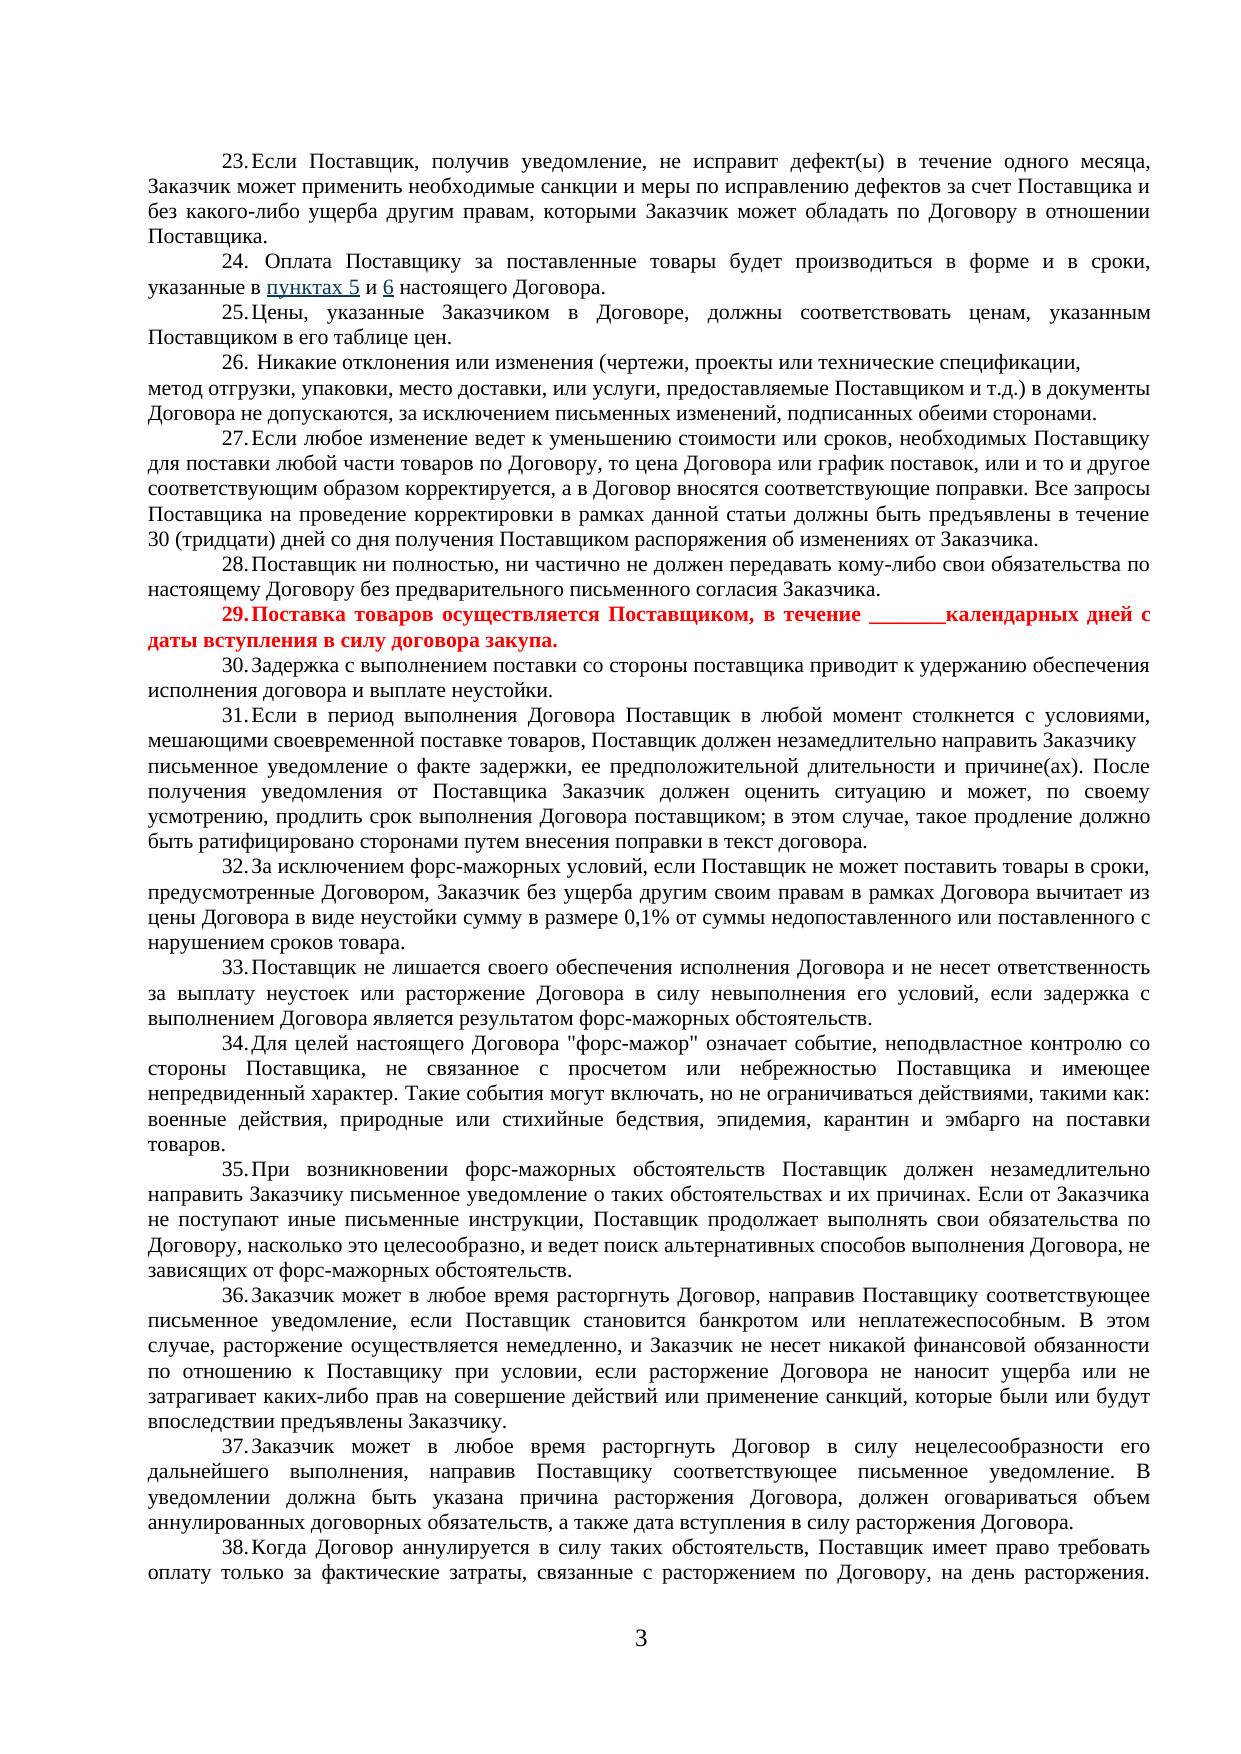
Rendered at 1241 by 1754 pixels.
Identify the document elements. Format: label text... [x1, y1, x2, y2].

list Поставка товаров осуществляется Поставщиком, в течение _______календарных дней с даты вступления в силу договора закупа. [148, 601, 1152, 652]
list Задержка с выполнением поставки со стороны поставщика приводит к удержанию обеспечения исполнения договора и выплате неустойки. [148, 652, 1152, 702]
list При возникновении форс-мажорных обстоятельств Поставщик должен незамедлительно направить Заказчику письменное уведомление о таких обстоятельствах и их причинах. Если от Заказчика не поступают иные письменные инструкции, Поставщик продолжает выполнять свои обязательства по Договору, насколько это целесообразно, и ведет поиск альтернативных способов выполнения Договора, не зависящих от форс-мажорных обстоятельств. [148, 1156, 1152, 1282]
list За исключением форс-мажорных условий, если Поставщик не может поставить товары в сроки, предусмотренные Договором, Заказчик без ущерба другим своим правам в рамках Договора вычитает из цены Договора в виде неустойки сумму в размере 0,1% от суммы недопоставленного или поставленного с нарушением сроков товара. [148, 853, 1152, 954]
list Поставщик ни полностью, ни частично не должен передавать кому-либо свои обязательства по настоящему Договору без предварительного письменного согласия Заказчика. [148, 551, 1152, 601]
list Заказчик может в любое время расторгнуть Договор в силу нецелесообразности его дальнейшего выполнения, направив Поставщику соответствующее письменное уведомление. В уведомлении должна быть указана причина расторжения Договора, должен оговариваться объем аннулированных договорных обязательств, а также дата вступления в силу расторжения Договора. [148, 1433, 1152, 1534]
list Если любое изменение ведет к уменьшению стоимости или сроков, необходимых Поставщику для поставки любой части товаров по Договору, то цена Договора или график поставок, или и то и другое соответствующим образом корректируется, а в Договор вносятся соответствующие поправки. Все запросы Поставщика на проведение корректировки в рамках данной статьи должны быть предъявлены в течение 30 (тридцати) дней со дня получения Поставщиком распоряжения об изменениях от Заказчика. [148, 425, 1152, 551]
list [148, 1534, 1152, 1584]
list Для целей настоящего Договора "форс-мажор" означает событие, неподвластное контролю со стороны Поставщика, не связанное с просчетом или небрежностью Поставщика и имеющее непредвиденный характер. Такие события могут включать, но не ограничиваться действиями, такими как: военные действия, природные или стихийные бедствия, эпидемия, карантин и эмбарго на поставки товаров. [148, 1030, 1152, 1156]
list Заказчик может в любое время расторгнуть Договор, направив Поставщику соответствующее письменное уведомление, если Поставщик становится банкротом или неплатежеспособным. В этом случае, расторжение осуществляется немедленно, и Заказчик не несет никакой финансовой обязанности по отношению к Поставщику при условии, если расторжение Договора не наносит ущерба или не затрагивает каких-либо прав на совершение действий или применение санкций, которые были или будут впоследствии предъявлены Заказчику. [148, 1282, 1152, 1433]
text метод отгрузки, упаковки, место доставки, или услуги, предоставляемые Поставщиком и т.д.) в документы Договора не допускаются, за исключением письменных изменений, подписанных обеими сторонами. [148, 374, 1152, 425]
list Если Поставщик, получив уведомление, не исправит дефект(ы) в течение одного месяца, Заказчик может применить необходимые санкции и меры по исправлению дефектов за счет Поставщика и без какого-либо ущерба другим правам, которыми Заказчик может обладать по Договору в отношении Поставщика. [148, 148, 1152, 248]
text письменное уведомление о факте задержки, ее предположительной длительности и причине(ах). После получения уведомления от Поставщика Заказчик должен оценить ситуацию и может, по своему усмотрению, продлить срок выполнения Договора поставщиком; в этом случае, такое продление должно быть ратифицировано сторонами путем внесения поправки в текст договора. [148, 753, 1152, 853]
list Если в период выполнения Договора Поставщик в любой момент столкнется с условиями, мешающими своевременной поставке товаров, Поставщик должен незамедлительно направить Заказчику [148, 702, 1152, 753]
list Оплата Поставщику за поставленные товары будет производиться в форме и в сроки, указанные в пунктах 5 и 6 настоящего Договора. [148, 248, 1152, 299]
list Никакие отклонения или изменения (чертежи, проекты или технические спецификации, [148, 349, 1152, 374]
list Поставщик не лишается своего обеспечения исполнения Договора и не несет ответственность за выплату неустоек или расторжение Договора в силу невыполнения его условий, если задержка с выполнением Договора является результатом форс-мажорных обстоятельств. [148, 954, 1152, 1030]
list Цены, указанные Заказчиком в Договоре, должны соответствовать ценам, указанным Поставщиком в его таблице цен. [148, 299, 1152, 349]
